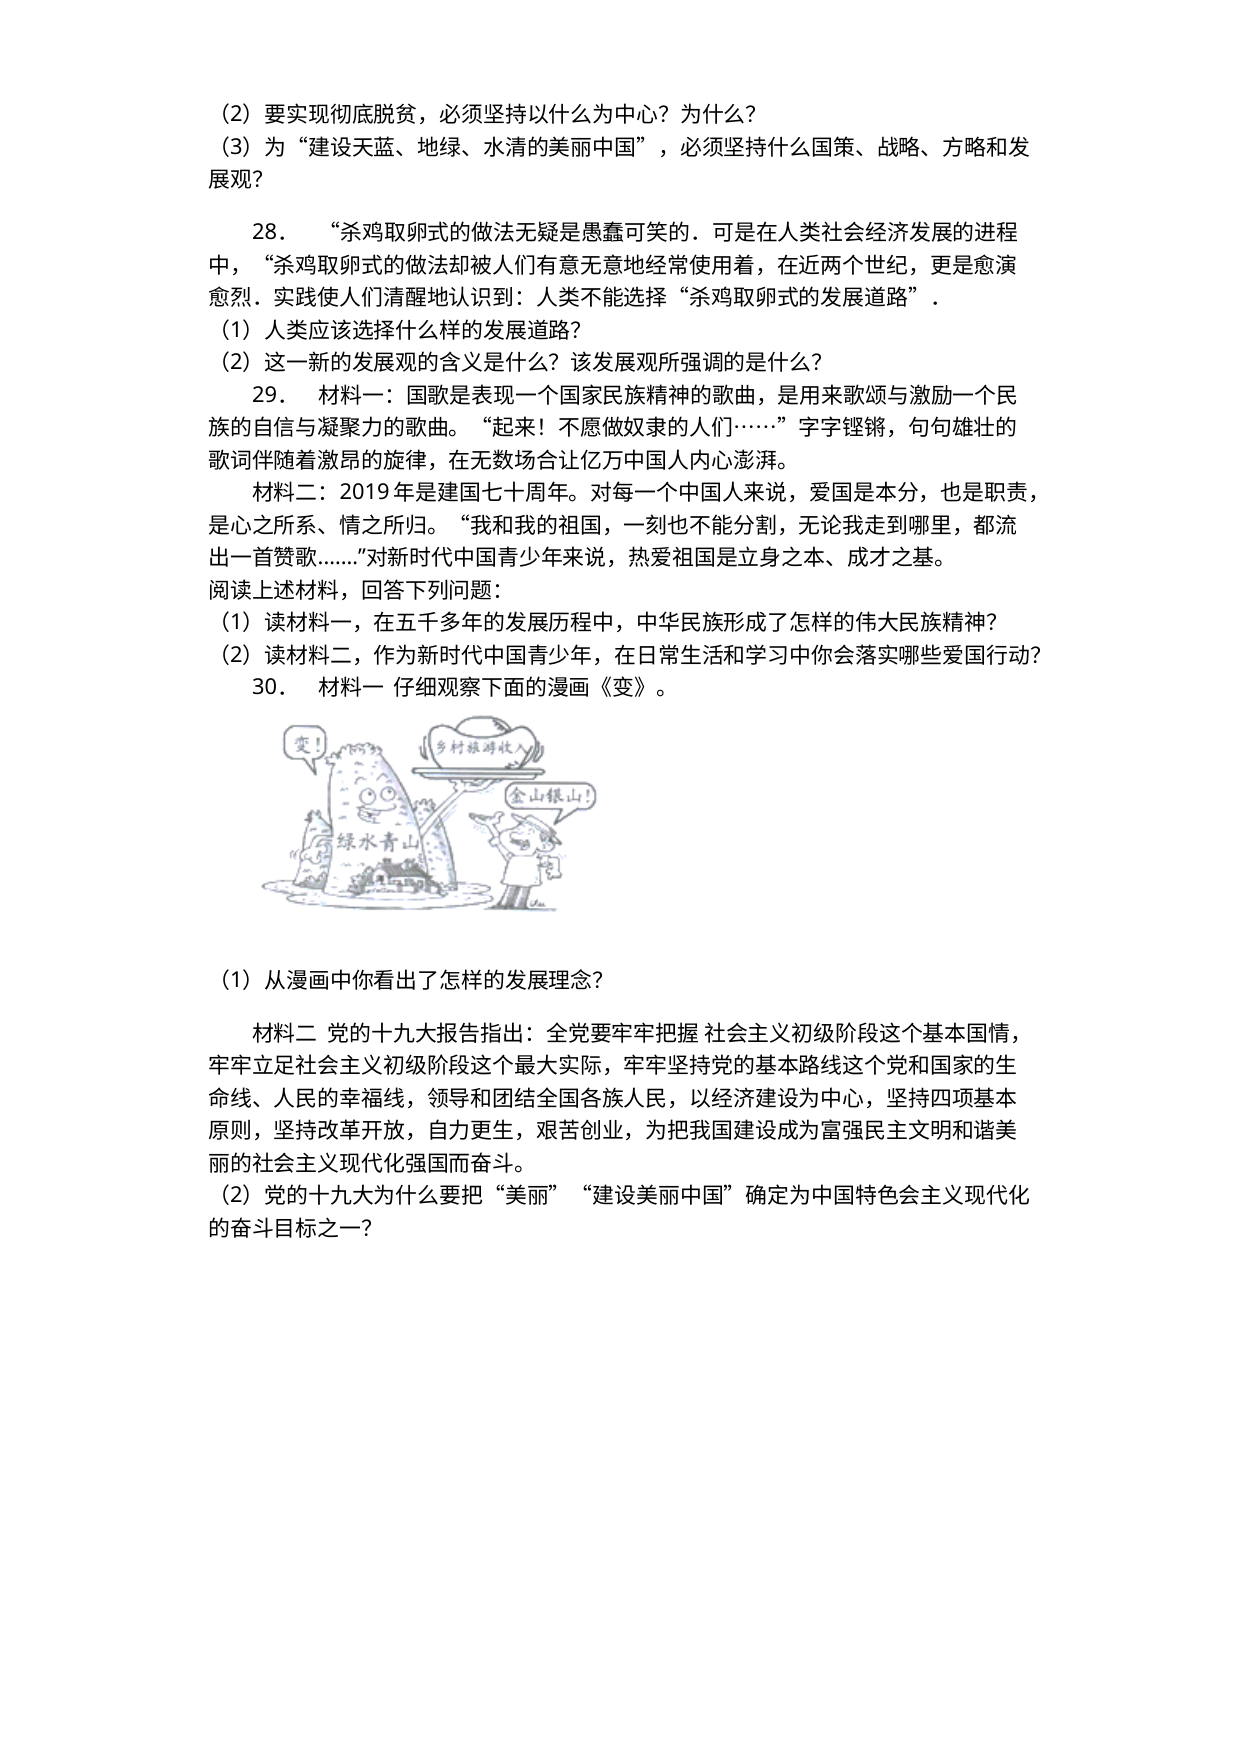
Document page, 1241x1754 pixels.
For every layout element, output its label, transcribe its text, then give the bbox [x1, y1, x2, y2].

text （1）读材料一，在五千多年的发展历程中，中华民族形成了怎样的伟大民族精神？ [208, 605, 1032, 637]
text （2）党的十九大为什么要把“美丽”“建设美丽中国”确定为中国特色会主义现代化的奋斗目标之一？ [208, 1178, 1032, 1243]
text （1）人类应该选择什么样的发展道路？ [208, 312, 1032, 345]
text （3）为“建设天蓝、地绿、水清的美丽中国”，必须坚持什么国策、战略、方略和发展观？ [208, 129, 1032, 194]
text 28． “杀鸡取卵式的做法无疑是愚蠢可笑的．可是在人类社会经济发展的进程中，“杀鸡取卵式的做法却被人们有意无意地经常使用着，在近两个世纪，更是愈演愈烈．实践使人们清醒地认识到：人类不能选择“杀鸡取卵式的发展道路”． [208, 215, 1032, 312]
text （2）读材料二，作为新时代中国青少年，在日常生活和学习中你会落实哪些爱国行动？ [208, 637, 1032, 670]
text （1）从漫画中你看出了怎样的发展理念？ [208, 962, 1032, 995]
picture [251, 702, 615, 932]
text 30． 材料一 仔细观察下面的漫画《变》。 [208, 670, 1032, 702]
text 材料二：2019年是建国七十周年。对每一个中国人来说，爱国是本分，也是职责，是心之所系、情之所归。“我和我的祖国，一刻也不能分割，无论我走到哪里，都流出一首赞歌.……”对新时代中国青少年来说，热爱祖国是立身之本、成才之基。 [208, 475, 1032, 572]
text （2）要实现彻底脱贫，必须坚持以什么为中心？为什么？ [208, 97, 1032, 129]
text 阅读上述材料，回答下列问题： [208, 572, 1032, 605]
text 材料二 党的十九大报告指出：全党要牢牢把握 社会主义初级阶段这个基本国情，牢牢立足社会主义初级阶段这个最大实际，牢牢坚持党的基本路线这个党和国家的生命线、人民的幸福线，领导和团结全国各族人民，以经济建设为中心，坚持四项基本原则，坚持改革开放，自力更生，艰苦创业，为把我国建设成为富强民主文明和谐美丽的社会主义现代化强国而奋斗。 [208, 1015, 1032, 1178]
text （2）这一新的发展观的含义是什么？该发展观所强调的是什么？ [208, 345, 1032, 377]
text 29． 材料一：国歌是表现一个国家民族精神的歌曲，是用来歌颂与激励一个民族的自信与凝聚力的歌曲。“起来！不愿做奴隶的人们……”字字铿锵，句句雄壮的歌词伴随着激昂的旋律，在无数场合让亿万中国人内心澎湃。 [208, 377, 1032, 475]
